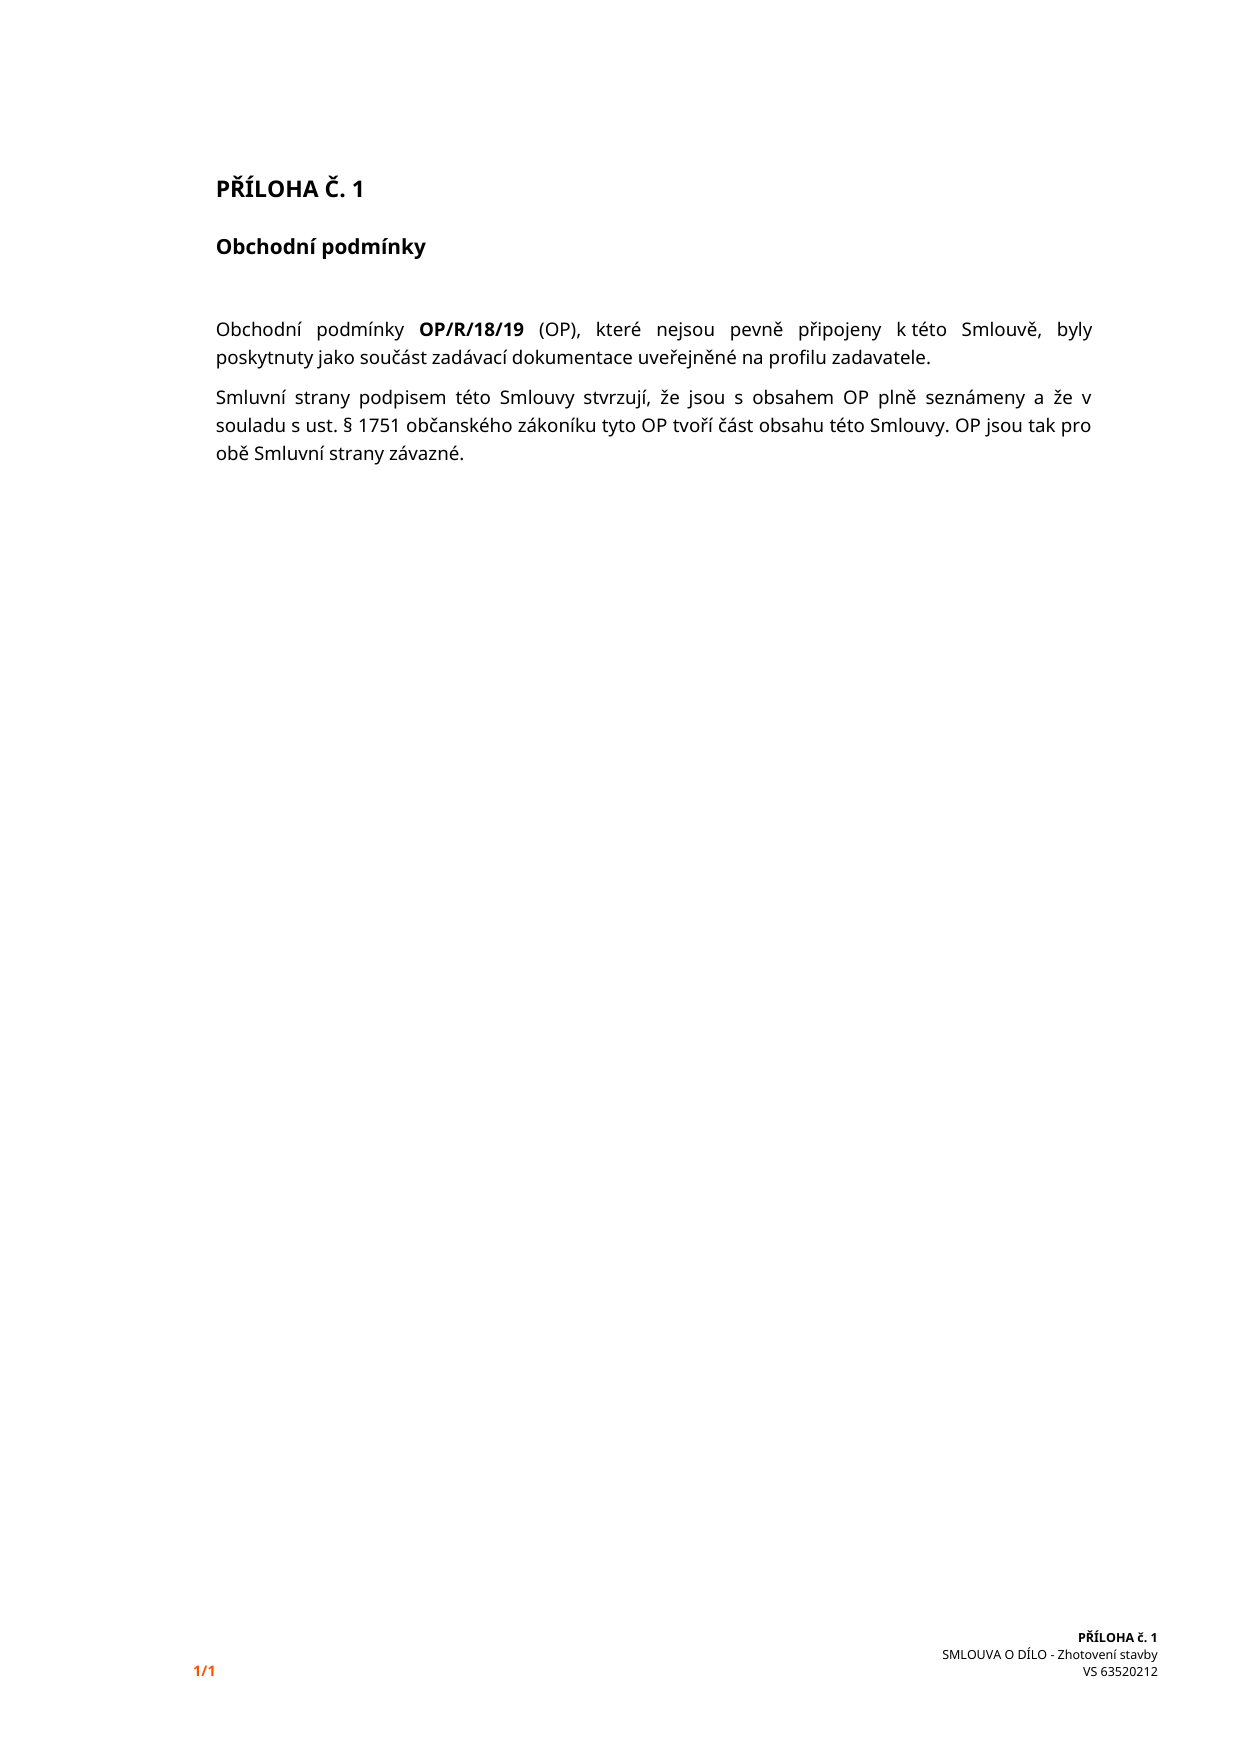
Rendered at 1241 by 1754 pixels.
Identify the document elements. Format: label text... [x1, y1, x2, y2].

text Obchodní podmínky [216, 232, 1093, 260]
text Obchodní podmínky OP/R/18/19 (OP), které nejsou pevně připojeny k této Smlouvě, byly poskytnuty jako součást zadávací dokumentace uveřejněné na profilu zadavatele. [216, 316, 1093, 370]
text Smluvní strany podpisem této Smlouvy stvrzují, že jsou s obsahem OP plně seznámeny a že v souladu s ust. § 1751 občanského zákoníku tyto OP tvoří část obsahu této Smlouvy. OP jsou tak pro obě Smluvní strany závazné. [216, 385, 1093, 466]
text Příloha č. 1 [216, 172, 1093, 204]
